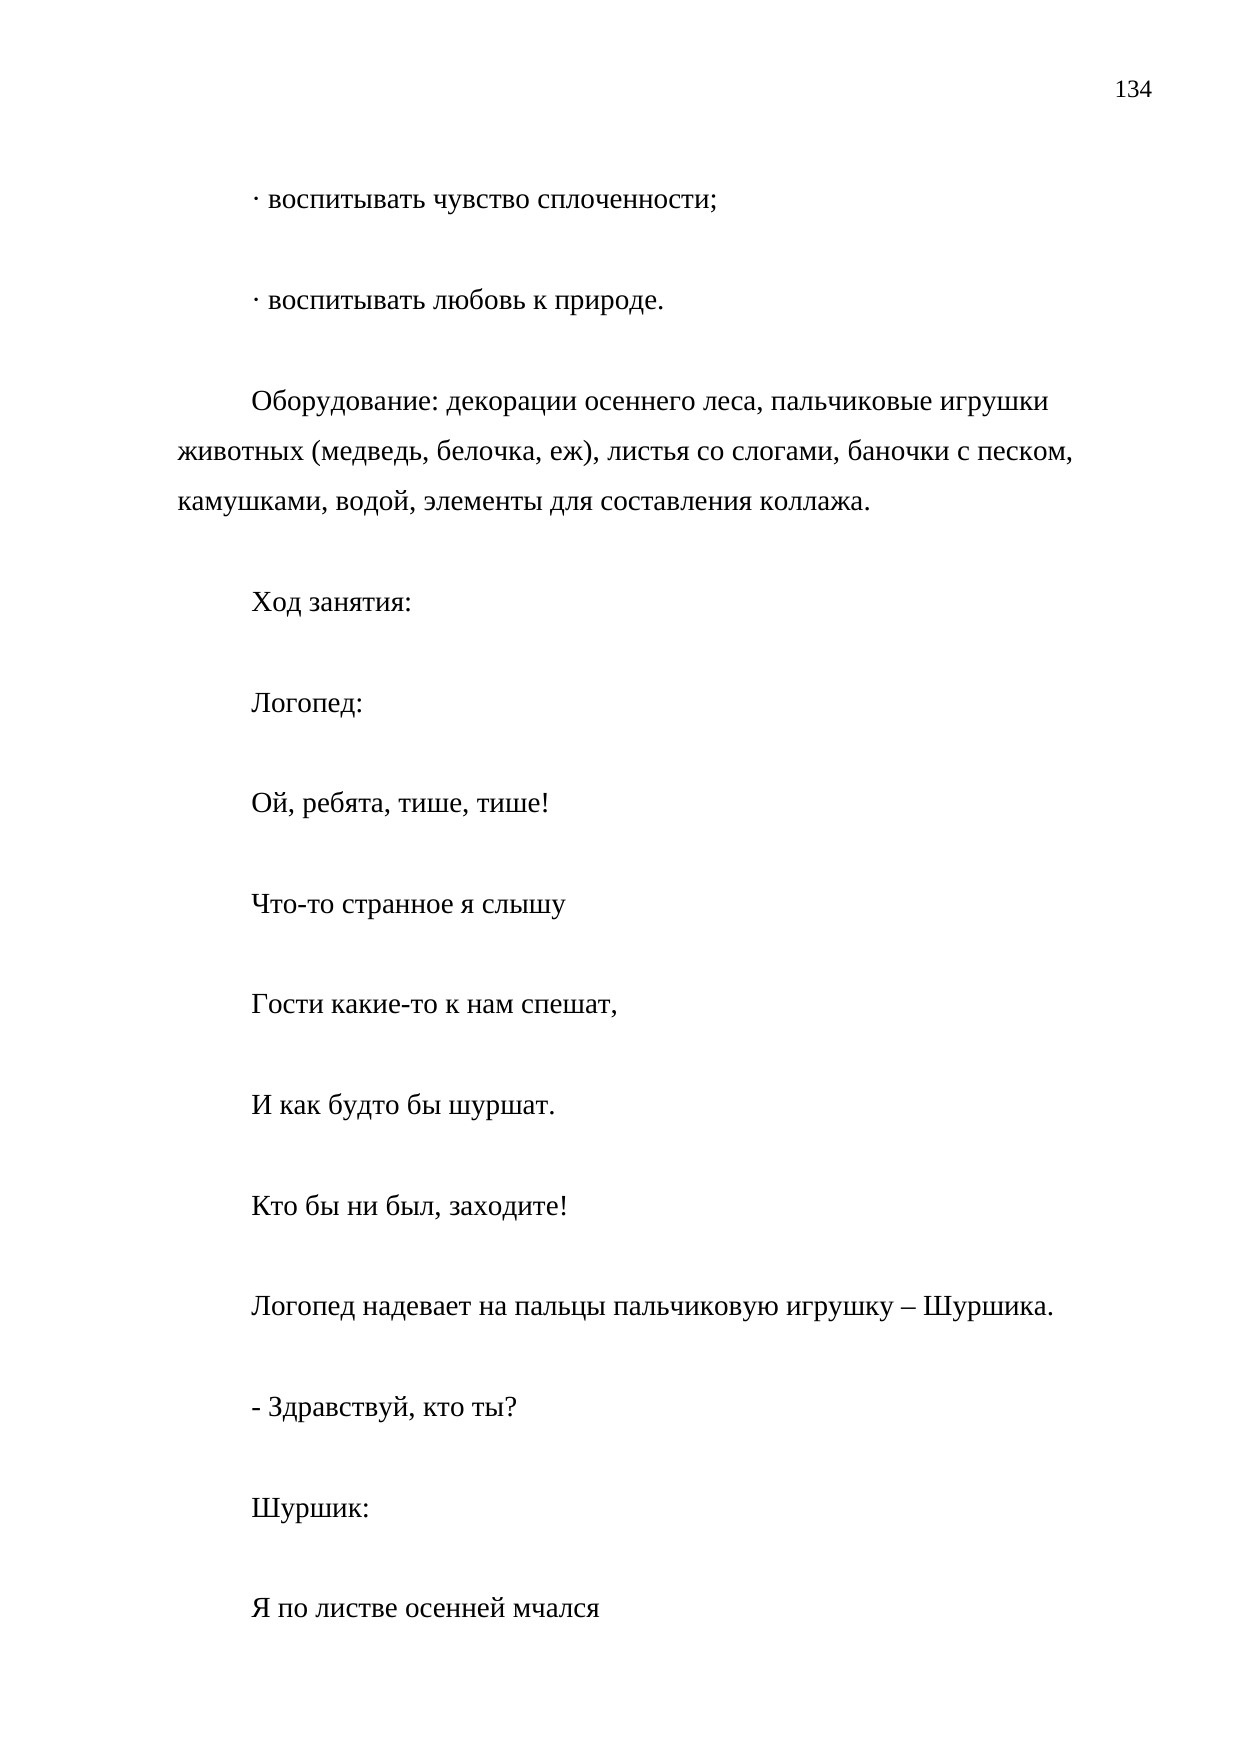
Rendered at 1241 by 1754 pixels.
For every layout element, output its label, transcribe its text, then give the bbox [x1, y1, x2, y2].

text Шуршик: [177, 1490, 1152, 1523]
text И как будто бы шуршат. [177, 1087, 1152, 1121]
text · воспитывать любовь к природе. [177, 282, 1152, 316]
text Я по листве осенней мчался [177, 1590, 1152, 1624]
text Логопед надевает на пальцы пальчиковую игрушку – Шуршика. [177, 1288, 1152, 1322]
text Кто бы ни был, заходите! [177, 1188, 1152, 1221]
text Оборудование: декорации осеннего леса, пальчиковые игрушки животных (медведь, белочка, еж), листья со слогами, баночки с песком, камушками, водой, элементы для составления коллажа. [177, 383, 1152, 517]
text Ой, ребята, тише, тише! [177, 785, 1152, 819]
text Что-то странное я слышу [177, 886, 1152, 919]
text - Здравствуй, кто ты? [177, 1389, 1152, 1423]
text Ход занятия: [177, 584, 1152, 618]
text Гости какие-то к нам спешат, [177, 987, 1152, 1020]
text · воспитывать чувство сплоченности; [177, 182, 1152, 215]
text Логопед: [177, 685, 1152, 718]
